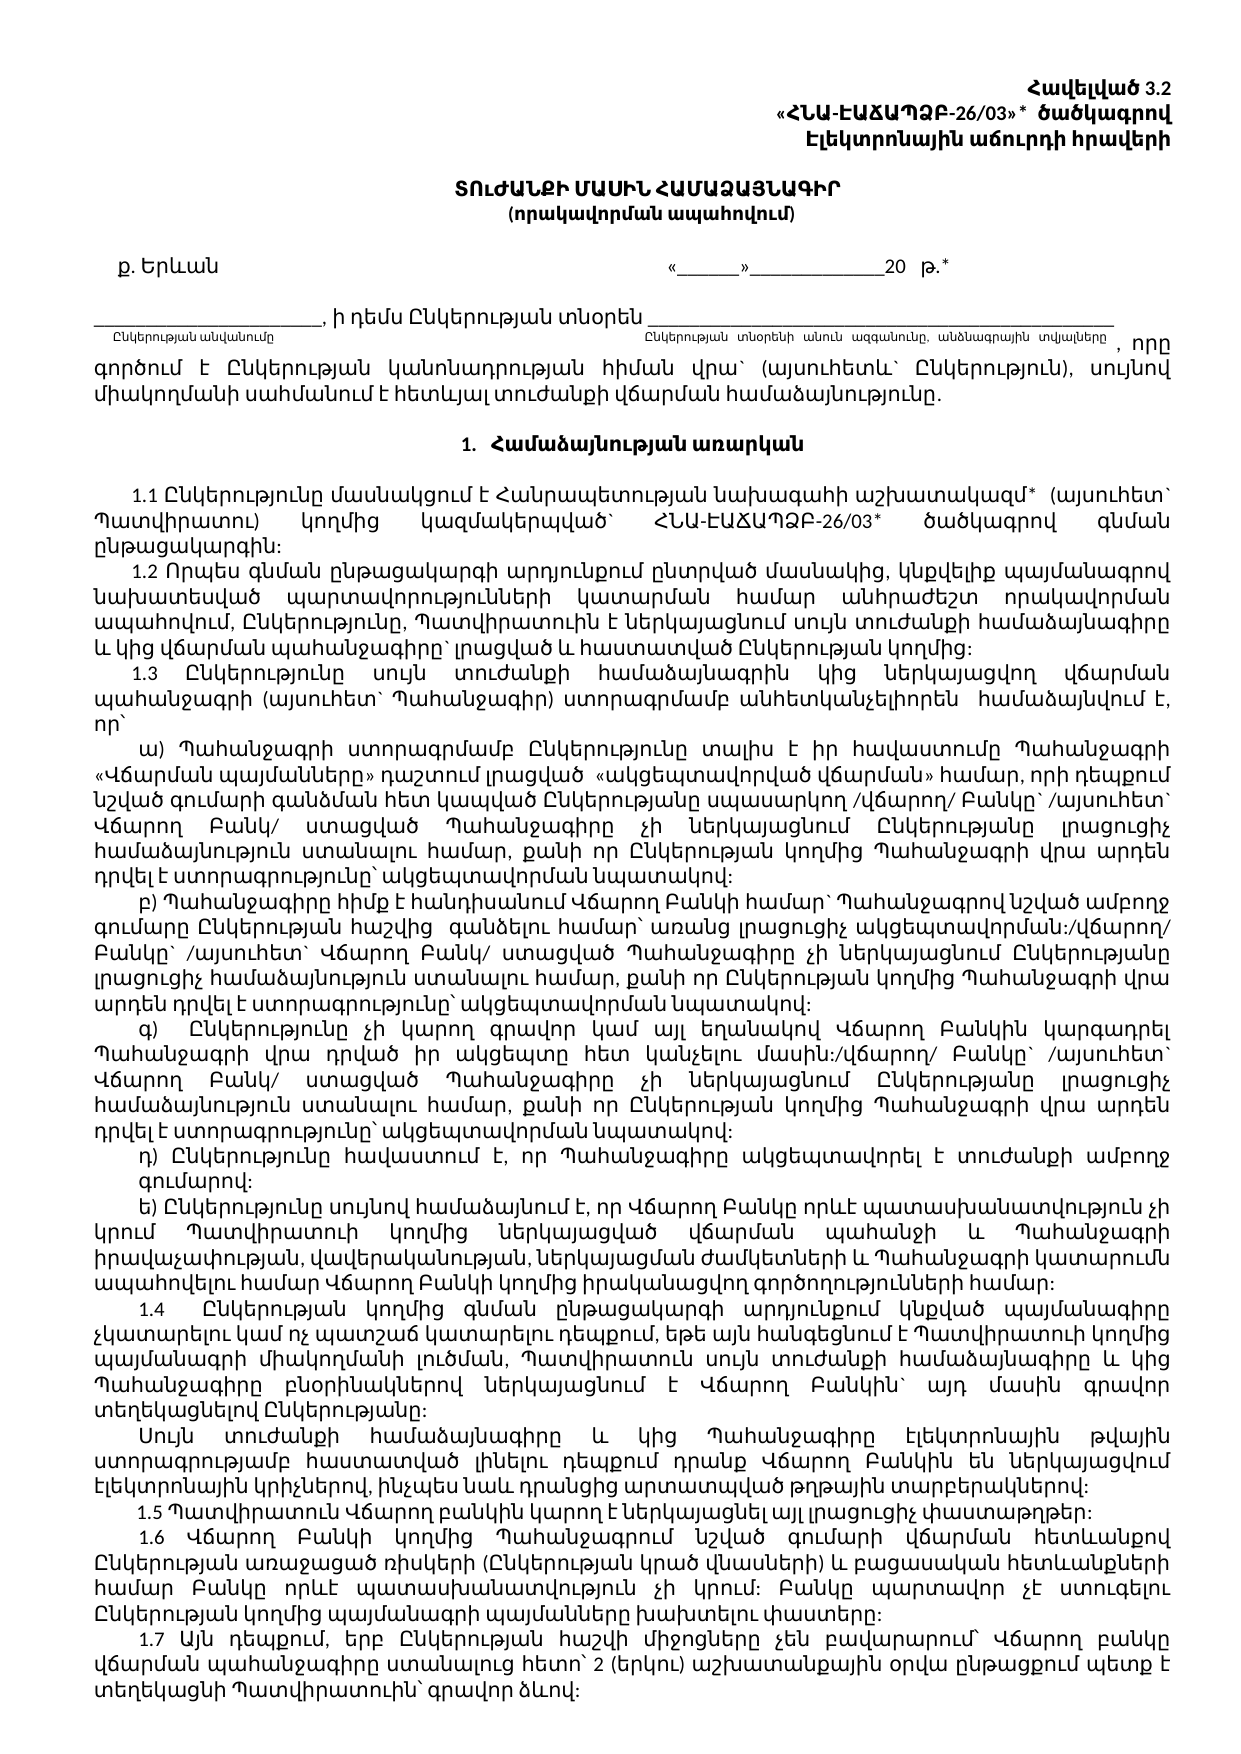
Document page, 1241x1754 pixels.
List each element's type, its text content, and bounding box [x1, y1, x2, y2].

text ______________________, ի դեմս Ընկերության տնօրեն _____________________________________________ [94, 304, 1171, 330]
text (որակավորման ապահովում) [94, 202, 1171, 225]
text Սույն տուժանքի համաձայնագիրը և կից Պահանջագիրը էլեկտրոնային թվային ստորագրությամբ հաստատված լինելու դեպքում դրանք Վճարող Բանկին են ներկայացվում էլեկտրոնային կրիչներով, ինչպես նաև դրանցից արտատպված թղթային տարբերակներով: [94, 1423, 1171, 1499]
text ե) Ընկերությունը սույնով համաձայնում է, որ Վճարող Բանկը որևէ պատասխանատվություն չի կրում Պատվիրատուի կողմից ներկայացված վճարման պահանջի և Պահանջագրի իրավաչափության, վավերականության, ներկայացման ժամկետների և Պահանջագրի կատարումն ապահովելու համար Վճարող Բանկի կողմից իրականացվող գործողությունների համար: [94, 1194, 1171, 1296]
text ա) Պահանջագրի ստորագրմամբ Ընկերությունը տալիս է իր հավաստումը Պահանջագրի «Վճարման պայմանները» դաշտում լրացված «ակցեպտավորված վճարման» համար, որի դեպքում նշված գումարի գանձման հետ կապված Ընկերությանը սպասարկող /վճարող/ Բանկը` /այսուհետ` Վճարող Բանկ/ ստացված Պահանջագիրը չի ներկայացնում Ընկերությանը լրացուցիչ համաձայնություն ստանալու համար, քանի որ Ընկերության կողմից Պահանջագրի վրա արդեն դրվել է ստորագրությունը՝ ակցեպտավորման նպատակով: [94, 737, 1171, 889]
text «ՀՆԱ-ԷԱՃԱՊՁԲ-26/03»* ծածկագրով [94, 100, 1171, 126]
text 1.5 Պատվիրատուն Վճարող բանկին կարող է ներկայացնել այլ լրացուցիչ փաստաթղթեր: [94, 1499, 1171, 1524]
text Հավելված 3.2 [94, 75, 1171, 100]
text 1.2 Որպես գնման ընթացակարգի արդյունքում ընտրված մասնակից, կնքվելիք պայմանագրով նախատեսված պարտավորությունների կատարման համար անհրաժեշտ որակավորման ապահովում, Ընկերությունը, Պատվիրատուին է ներկայացնում սույն տուժանքի համաձայնագիրը և կից վճարման պահանջագիրը` լրացված և հաստատված Ընկերության կողմից: [94, 559, 1171, 660]
text 1. Համաձայնության առարկան [94, 432, 1171, 457]
text 1.7 Այն դեպքում, երբ Ընկերության հաշվի միջոցները չեն բավարարում՝ Վճարող բանկը վճարման պահանջագիրը ստանալուց հետո՝ 2 (երկու) աշխատանքային օրվա ընթացքում պետք է տեղեկացնի Պատվիրատուին՝ գրավոր ձևով: [94, 1626, 1171, 1702]
text Էլեկտրոնային աճուրդի հրավերի [94, 126, 1171, 151]
text դ) Ընկերությունը հավաստում է, որ Պահանջագիրը ակցեպտավորել է տուժանքի ամբողջ գումարով: [138, 1143, 1171, 1194]
text բ) Պահանջագիրը հիմք է հանդիսանում Վճարող Բանկի համար` Պահանջագրով նշված ամբողջ գումարը Ընկերության հաշվից գանձելու համար՝ առանց լրացուցիչ ակցեպտավորման:/վճարող/ Բանկը` /այսուհետ` Վճարող Բանկ/ ստացված Պահանջագիրը չի ներկայացնում Ընկերությանը լրացուցիչ համաձայնություն ստանալու համար, քանի որ Ընկերության կողմից Պահանջագրի վրա արդեն դրվել է ստորագրությունը՝ ակցեպտավորման նպատակով: [94, 889, 1171, 1016]
text գ) Ընկերությունը չի կարող գրավոր կամ այլ եղանակով Վճարող Բանկին կարգադրել Պահանջագրի վրա դրված իր ակցեպտը հետ կանչելու մասին:/վճարող/ Բանկը` /այսուհետ` Վճարող Բանկ/ ստացված Պահանջագիրը չի ներկայացնում Ընկերությանը լրացուցիչ համաձայնություն ստանալու համար, քանի որ Ընկերության կողմից Պահանջագրի վրա արդեն դրվել է ստորագրությունը՝ ակցեպտավորման նպատակով: [94, 1016, 1171, 1143]
text Ընկերության անվանումը Ընկերության տնօրենի անուն ազգանունը, անձնագրային տվյալները , որը գործում է Ընկերության կանոնադրության հիման վրա` (այսուհետև` Ընկերություն), սույնով միակողմանի սահմանում է հետևյալ տուժանքի վճարման համաձայնությունը. [94, 330, 1171, 406]
text 1.6 Վճարող Բանկի կողմից Պահանջագրում նշված գումարի վճարման հետևանքով Ընկերության առաջացած ռիսկերի (Ընկերության կրած վնասների) և բացասական հետևանքների համար Բանկը որևէ պատասխանատվություն չի կրում: Բանկը պարտավոր չէ ստուգելու Ընկերության կողմից պայմանագրի պայմանները խախտելու փաստերը: [94, 1524, 1171, 1626]
text 1.3 Ընկերությունը սույն տուժանքի համաձայնագրին կից ներկայացվող վճարման պահանջագրի (այսուհետ` Պահանջագիր) ստորագրմամբ անհետկանչելիորեն համաձայնվում է, որ՝ [94, 660, 1171, 737]
text ՏՈւԺԱՆՔԻ ՄԱՍԻՆ ՀԱՄԱՁԱՅՆԱԳԻՐ [94, 177, 1171, 202]
text 1.4 Ընկերության կողմից գնման ընթացակարգի արդյունքում կնքված պայմանագիրը չկատարելու կամ ոչ պատշաճ կատարելու դեպքում, եթե այն հանգեցնում է Պատվիրատուի կողմից պայմանագրի միակողմանի լուծման, Պատվիրատուն սույն տուժանքի համաձայնագիրը և կից Պահանջագիրը բնօրինակներով ներկայացնում է Վճարող Բանկին` այդ մասին գրավոր տեղեկացնելով Ընկերությանը: [94, 1296, 1171, 1423]
text ք. Երևան «______»_____________20 թ.* [94, 254, 1171, 279]
text 1.1 Ընկերությունը մասնակցում է Հանրապետության նախագահի աշխատակազմ* (այսուհետ` Պատվիրատու) կողմից կազմակերպված` ՀՆԱ-ԷԱՃԱՊՁԲ-26/03* ծածկագրով գնման ընթացակարգին: [94, 482, 1171, 559]
